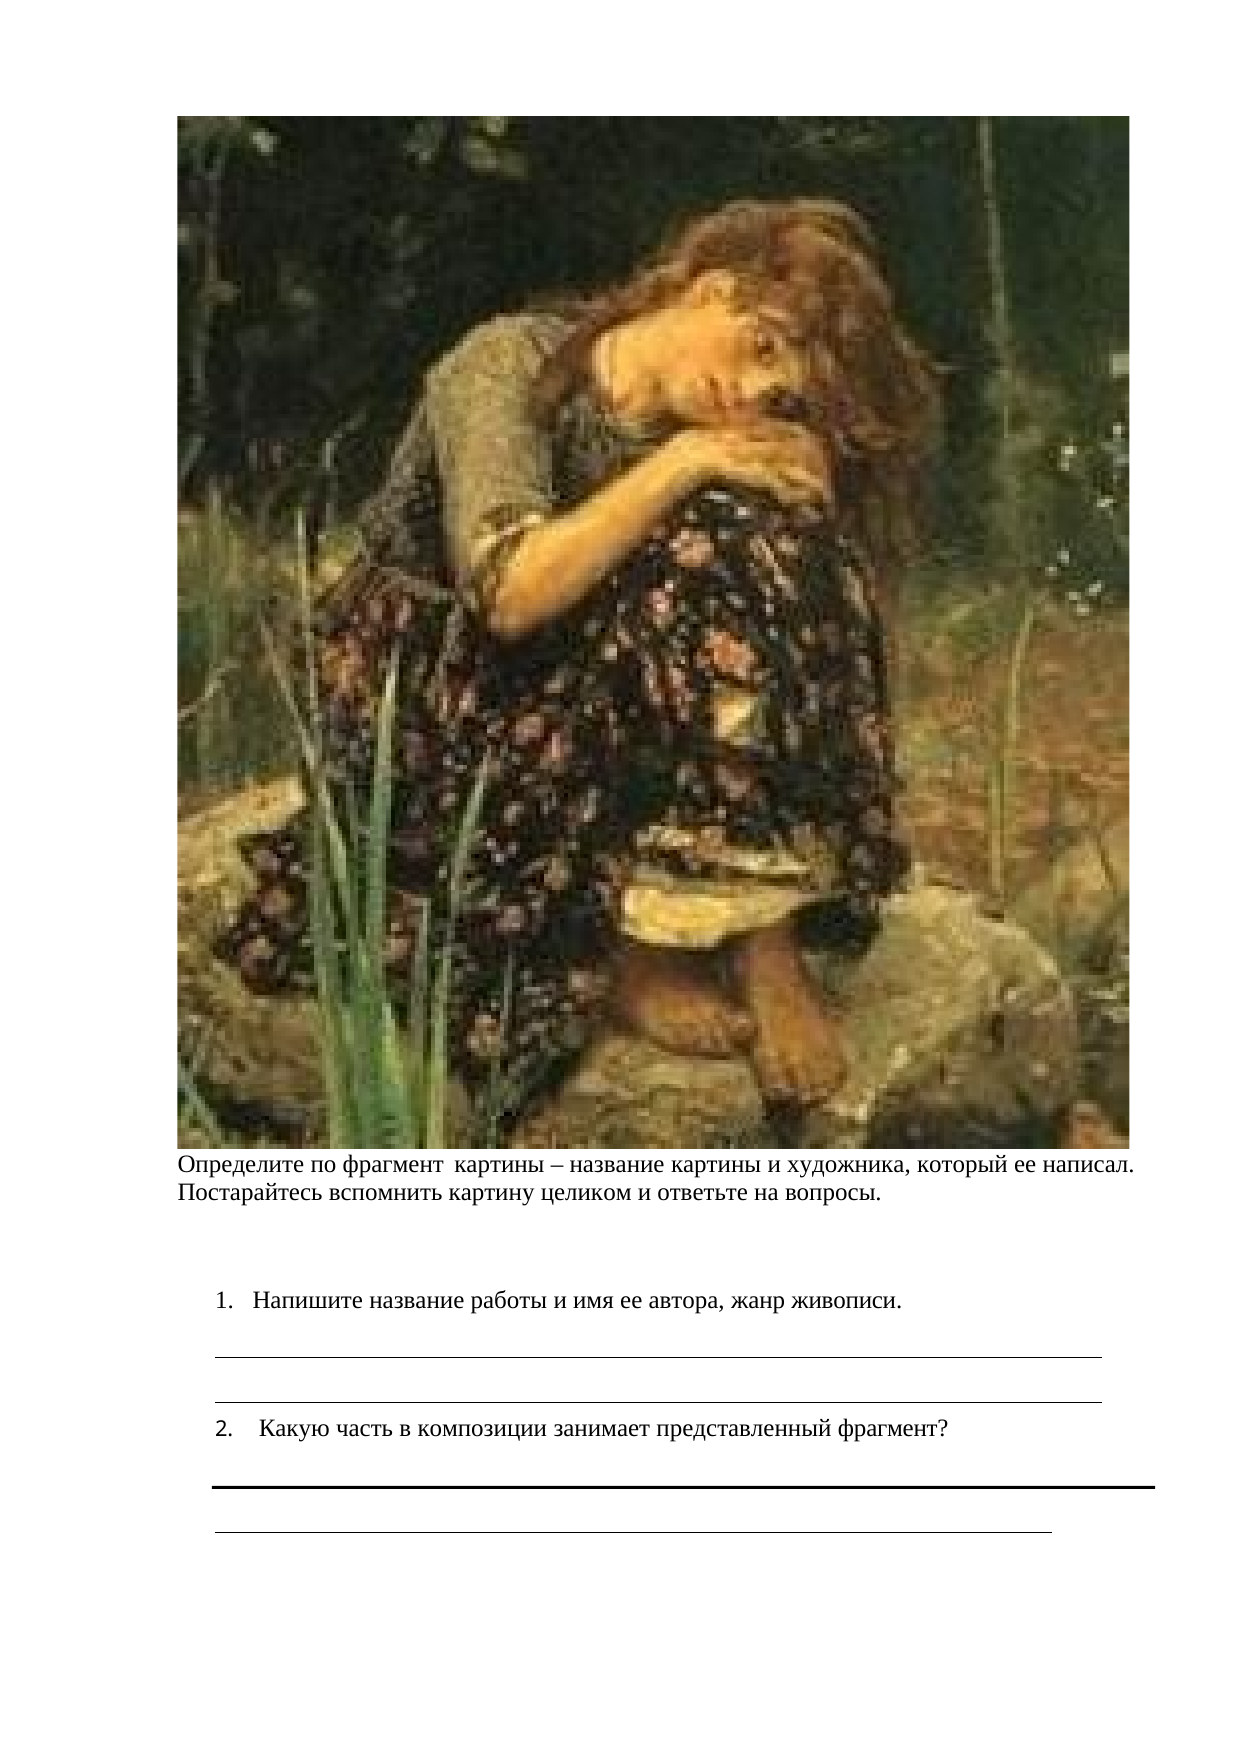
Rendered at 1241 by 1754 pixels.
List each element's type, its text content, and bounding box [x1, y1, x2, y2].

list Какую часть в композиции занимает представленный фрагмент? [215, 1412, 1176, 1442]
picture [177, 116, 1130, 1149]
list Напишите название работы и имя ее автора, жанр живописи. [215, 1285, 1176, 1314]
text Определите по фрагмент картины – название картины и художника, который ее написал. Постарайтесь вспомнить картину целиком и ответьте на вопросы. [177, 1149, 1176, 1206]
